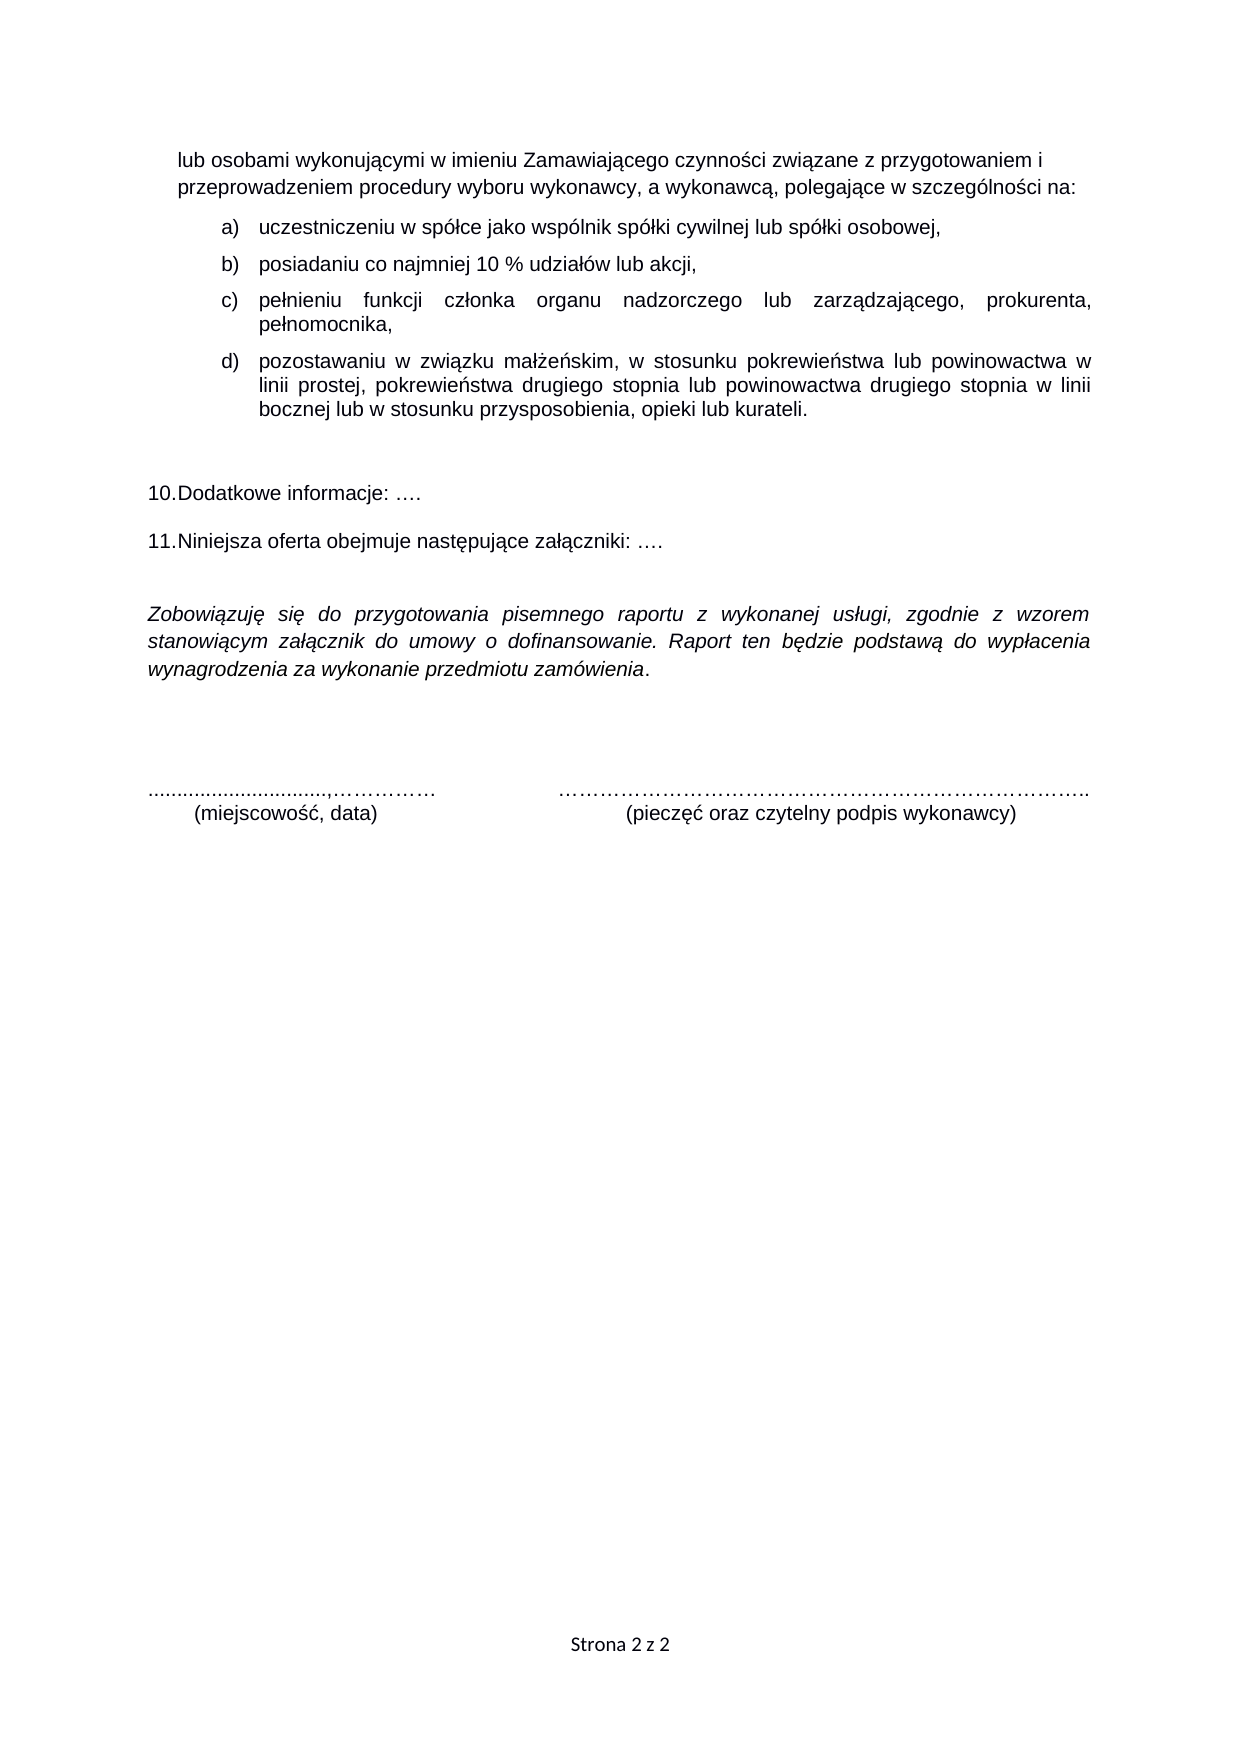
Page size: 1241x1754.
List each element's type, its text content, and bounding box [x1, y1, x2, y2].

text Zobowiązuję się do przygotowania pisemnego raportu z wykonanej usługi, zgodnie z wzorem stanowiącym załącznik do umowy o dofinansowanie. Raport ten będzie podstawą do wypłacenia wynagrodzenia za wykonanie przedmiotu zamówienia. [148, 601, 1093, 680]
list pozostawaniu w związku małżeńskim, w stosunku pokrewieństwa lub powinowactwa w linii prostej, pokrewieństwa drugiego stopnia lub powinowactwa drugiego stopnia w linii bocznej lub w stosunku przysposobienia, opieki lub kurateli. [221, 348, 1093, 420]
list pełnieniu funkcji członka organu nadzorczego lub zarządzającego, prokurenta, pełnomocnika, [221, 288, 1093, 336]
list ...............................,…………… ………………………………………………………………….. [148, 777, 1093, 801]
list uczestniczeniu w spółce jako wspólnik spółki cywilnej lub spółki osobowej, [221, 215, 1093, 239]
list posiadaniu co najmniej 10 % udziałów lub akcji, [221, 252, 1093, 276]
list Dodatkowe informacje: …. [148, 481, 1093, 505]
list Niniejsza oferta obejmuje następujące załączniki: …. [148, 529, 1093, 553]
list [177, 148, 1093, 199]
list (miejscowość, data) (pieczęć oraz czytelny podpis wykonawcy) [148, 801, 1093, 824]
